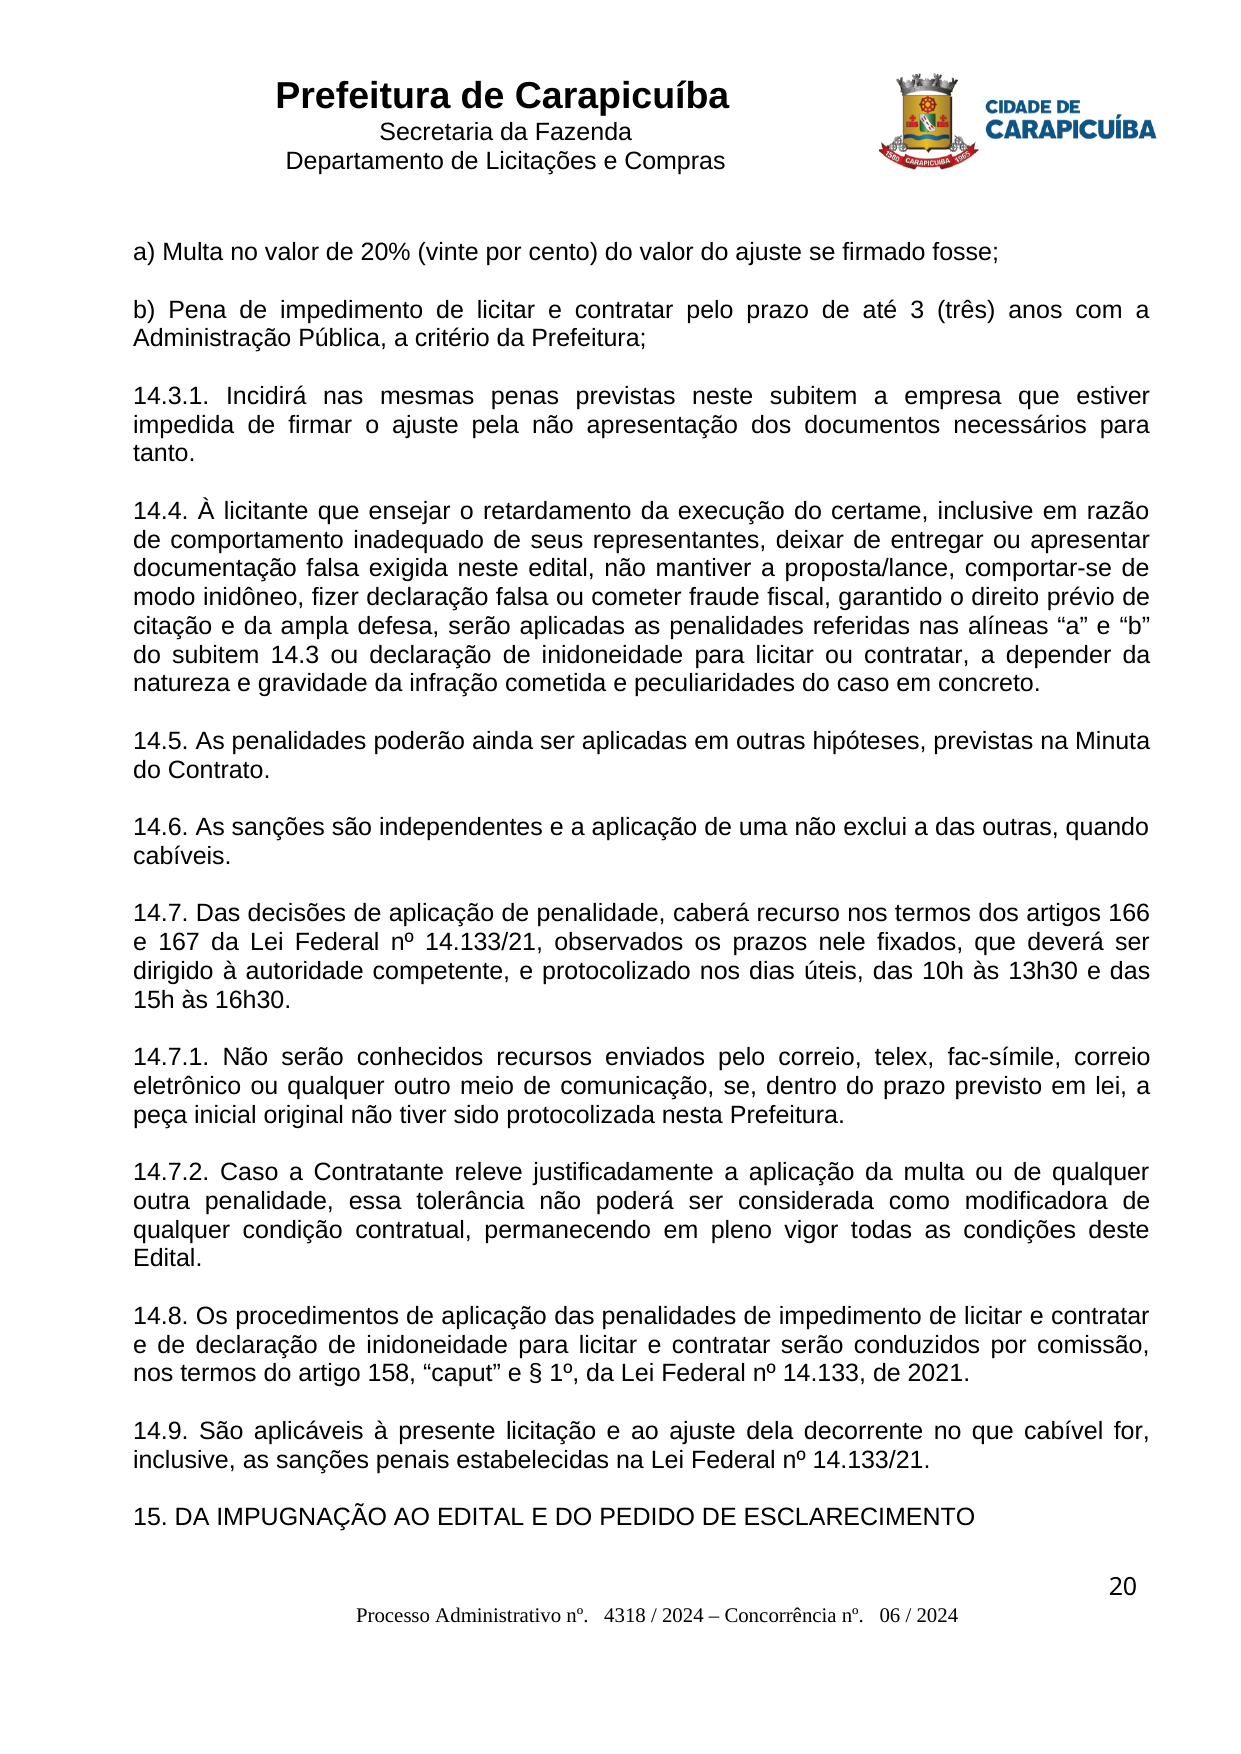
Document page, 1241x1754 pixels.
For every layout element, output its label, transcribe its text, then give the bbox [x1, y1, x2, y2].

text b) Pena de impedimento de licitar e contratar pelo prazo de até 3 (três) anos com a Administração Pública, a critério da Prefeitura; [133, 295, 1152, 352]
text 14.7. Das decisões de aplicação de penalidade, caberá recurso nos termos dos artigos 166 e 167 da Lei Federal nº 14.133/21, observados os prazos nele fixados, que deverá ser dirigido à autoridade competente, e protocolizado nos dias úteis, das 10h às 13h30 e das 15h às 16h30. [133, 898, 1152, 1013]
text 14.9. São aplicáveis à presente licitação e ao ajuste dela decorrente no que cabível for, inclusive, as sanções penais estabelecidas na Lei Federal nº 14.133/21. [133, 1416, 1152, 1473]
picture [877, 65, 1159, 172]
text 14.3.1. Incidirá nas mesmas penas previstas neste subitem a empresa que estiver impedida de firmar o ajuste pela não apresentação dos documentos necessários para tanto. [133, 381, 1152, 467]
text 14.8. Os procedimentos de aplicação das penalidades de impedimento de licitar e contratar e de declaração de inidoneidade para licitar e contratar serão conduzidos por comissão, nos termos do artigo 158, “caput” e § 1º, da Lei Federal nº 14.133, de 2021. [133, 1301, 1152, 1387]
text 15. DA IMPUGNAÇÃO AO EDITAL E DO PEDIDO DE ESCLARECIMENTO [133, 1502, 1152, 1531]
text 14.7.2. Caso a Contratante releve justificadamente a aplicação da multa ou de qualquer outra penalidade, essa tolerância não poderá ser considerada como modificadora de qualquer condição contratual, permanecendo em pleno vigor todas as condições deste Edital. [133, 1157, 1152, 1272]
text 14.6. As sanções são independentes e a aplicação de uma não exclui a das outras, quando cabíveis. [133, 812, 1152, 870]
text a) Multa no valor de 20% (vinte por cento) do valor do ajuste se firmado fosse; [133, 237, 1152, 266]
text 14.5. As penalidades poderão ainda ser aplicadas em outras hipóteses, previstas na Minuta do Contrato. [133, 726, 1152, 783]
text 14.4. À licitante que ensejar o retardamento da execução do certame, inclusive em razão de comportamento inadequado de seus representantes, deixar de entregar ou apresentar documentação falsa exigida neste edital, não mantiver a proposta/lance, comportar-se de modo inidôneo, fizer declaração falsa ou cometer fraude fiscal, garantido o direito prévio de citação e da ampla defesa, serão aplicadas as penalidades referidas nas alíneas “a” e “b” do subitem 14.3 ou declaração de inidoneidade para licitar ou contratar, a depender da natureza e gravidade da infração cometida e peculiaridades do caso em concreto. [133, 496, 1152, 697]
text 14.7.1. Não serão conhecidos recursos enviados pelo correio, telex, fac-símile, correio eletrônico ou qualquer outro meio de comunicação, se, dentro do prazo previsto em lei, a peça inicial original não tiver sido protocolizada nesta Prefeitura. [133, 1042, 1152, 1128]
